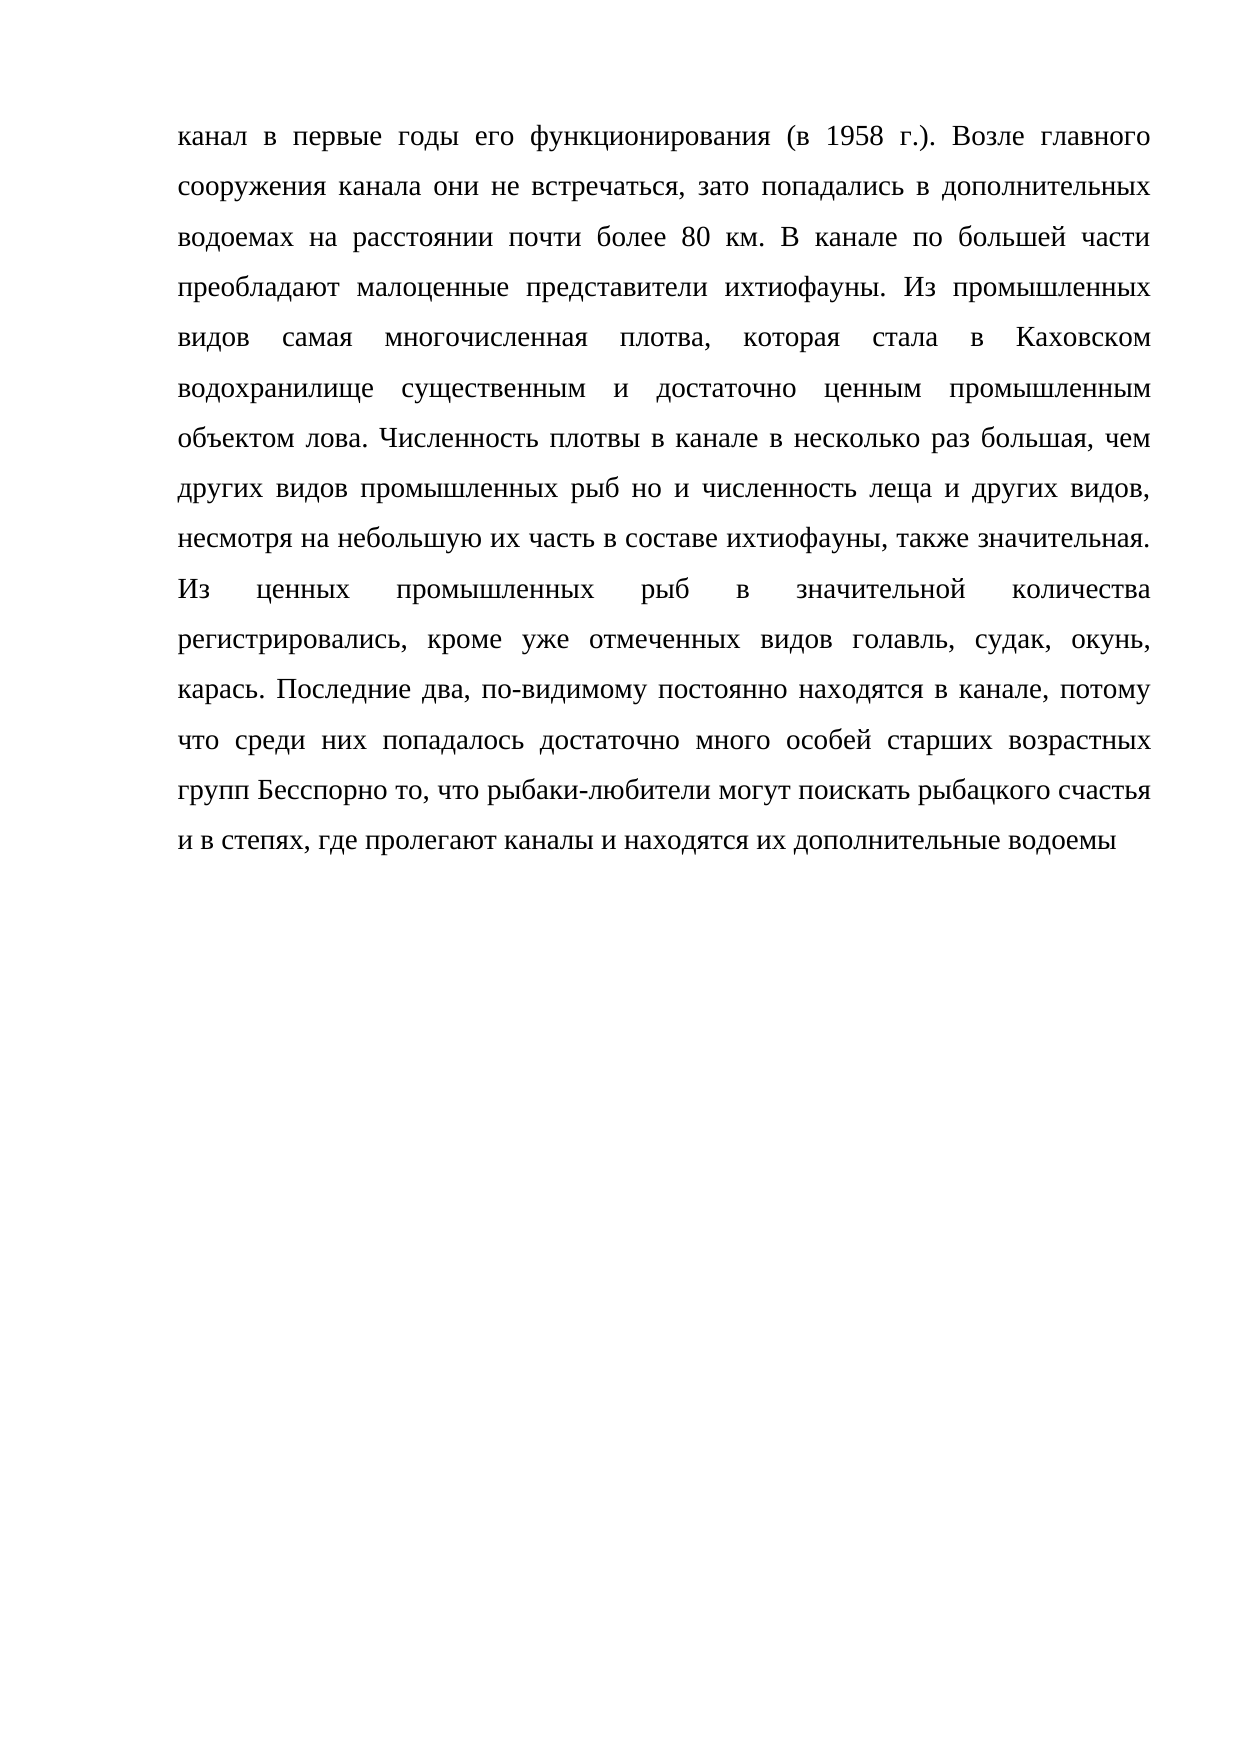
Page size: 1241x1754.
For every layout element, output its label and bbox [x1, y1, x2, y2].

text [177, 118, 1152, 856]
